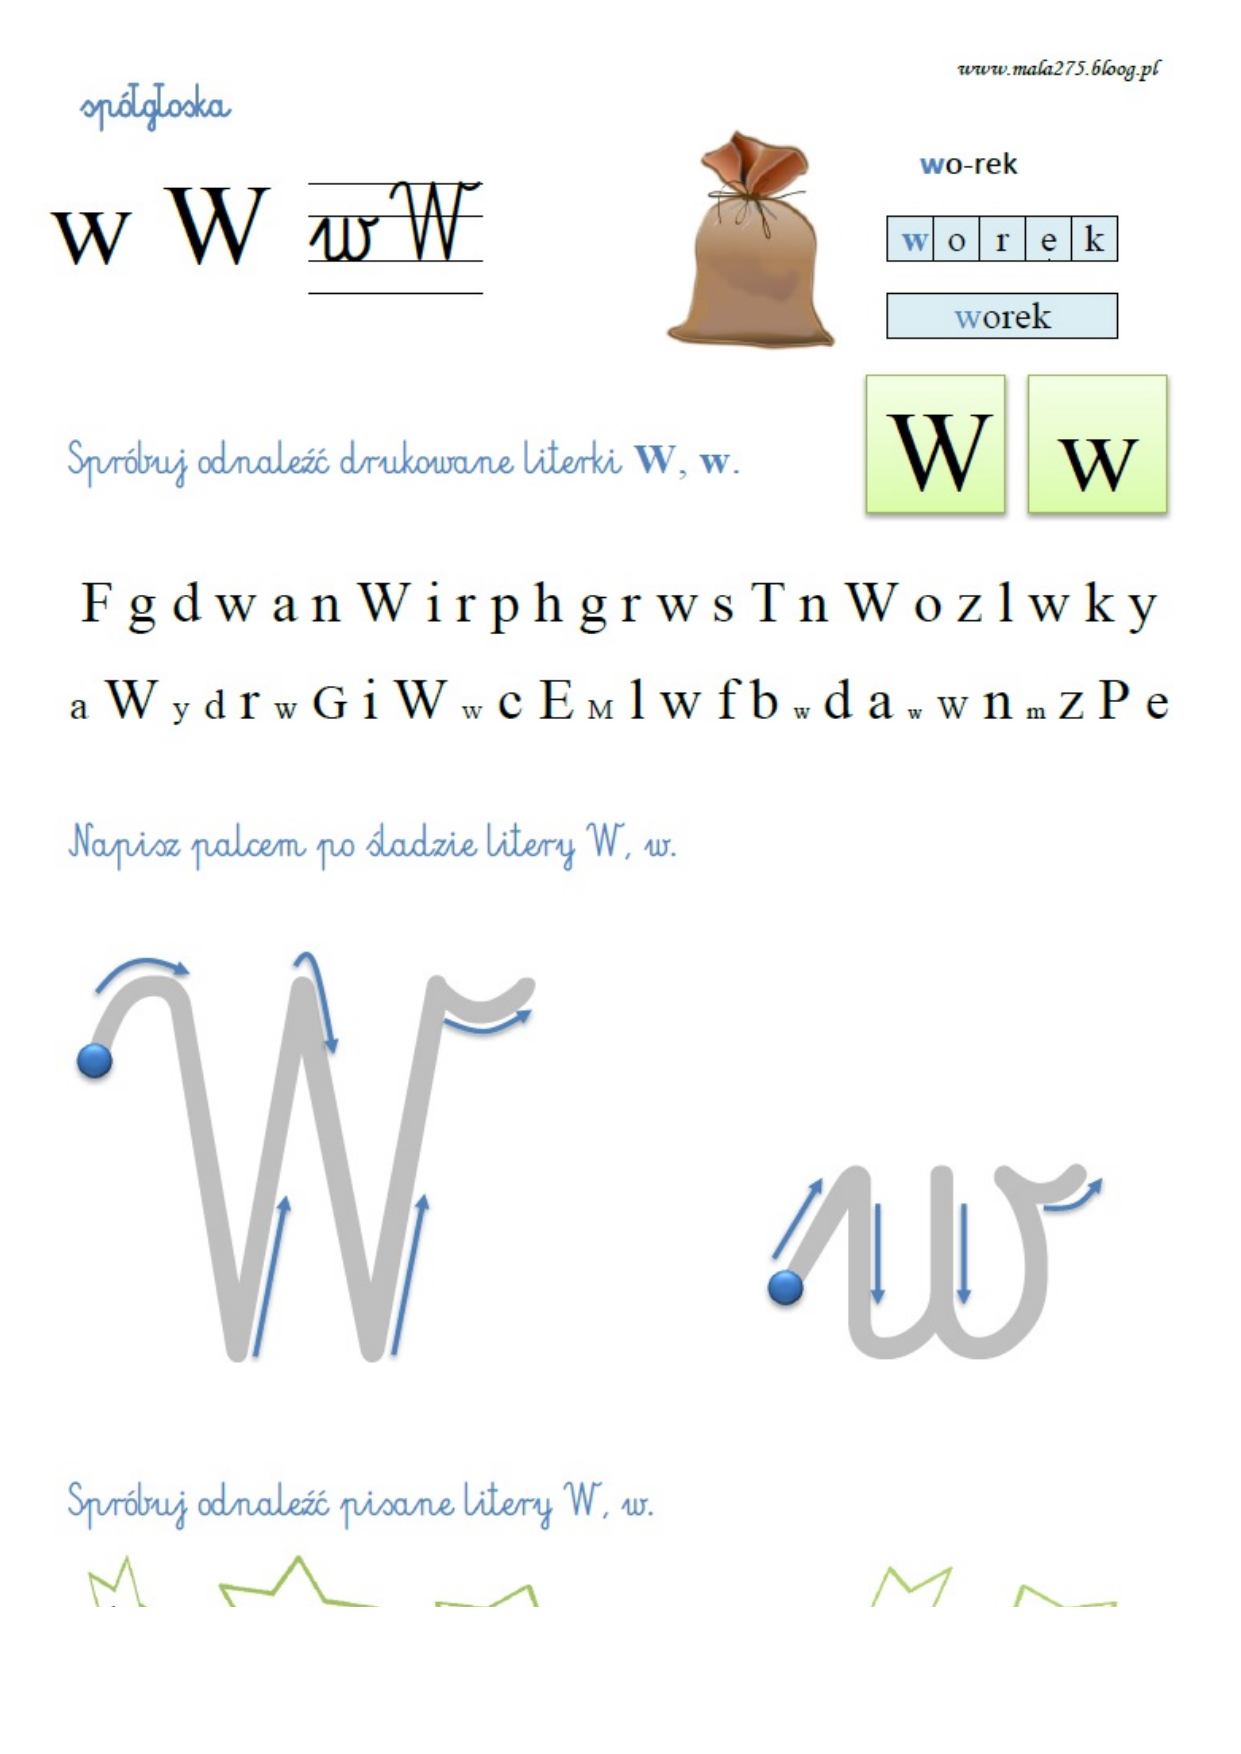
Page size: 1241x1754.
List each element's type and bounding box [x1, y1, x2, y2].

picture [29, 29, 1205, 1607]
